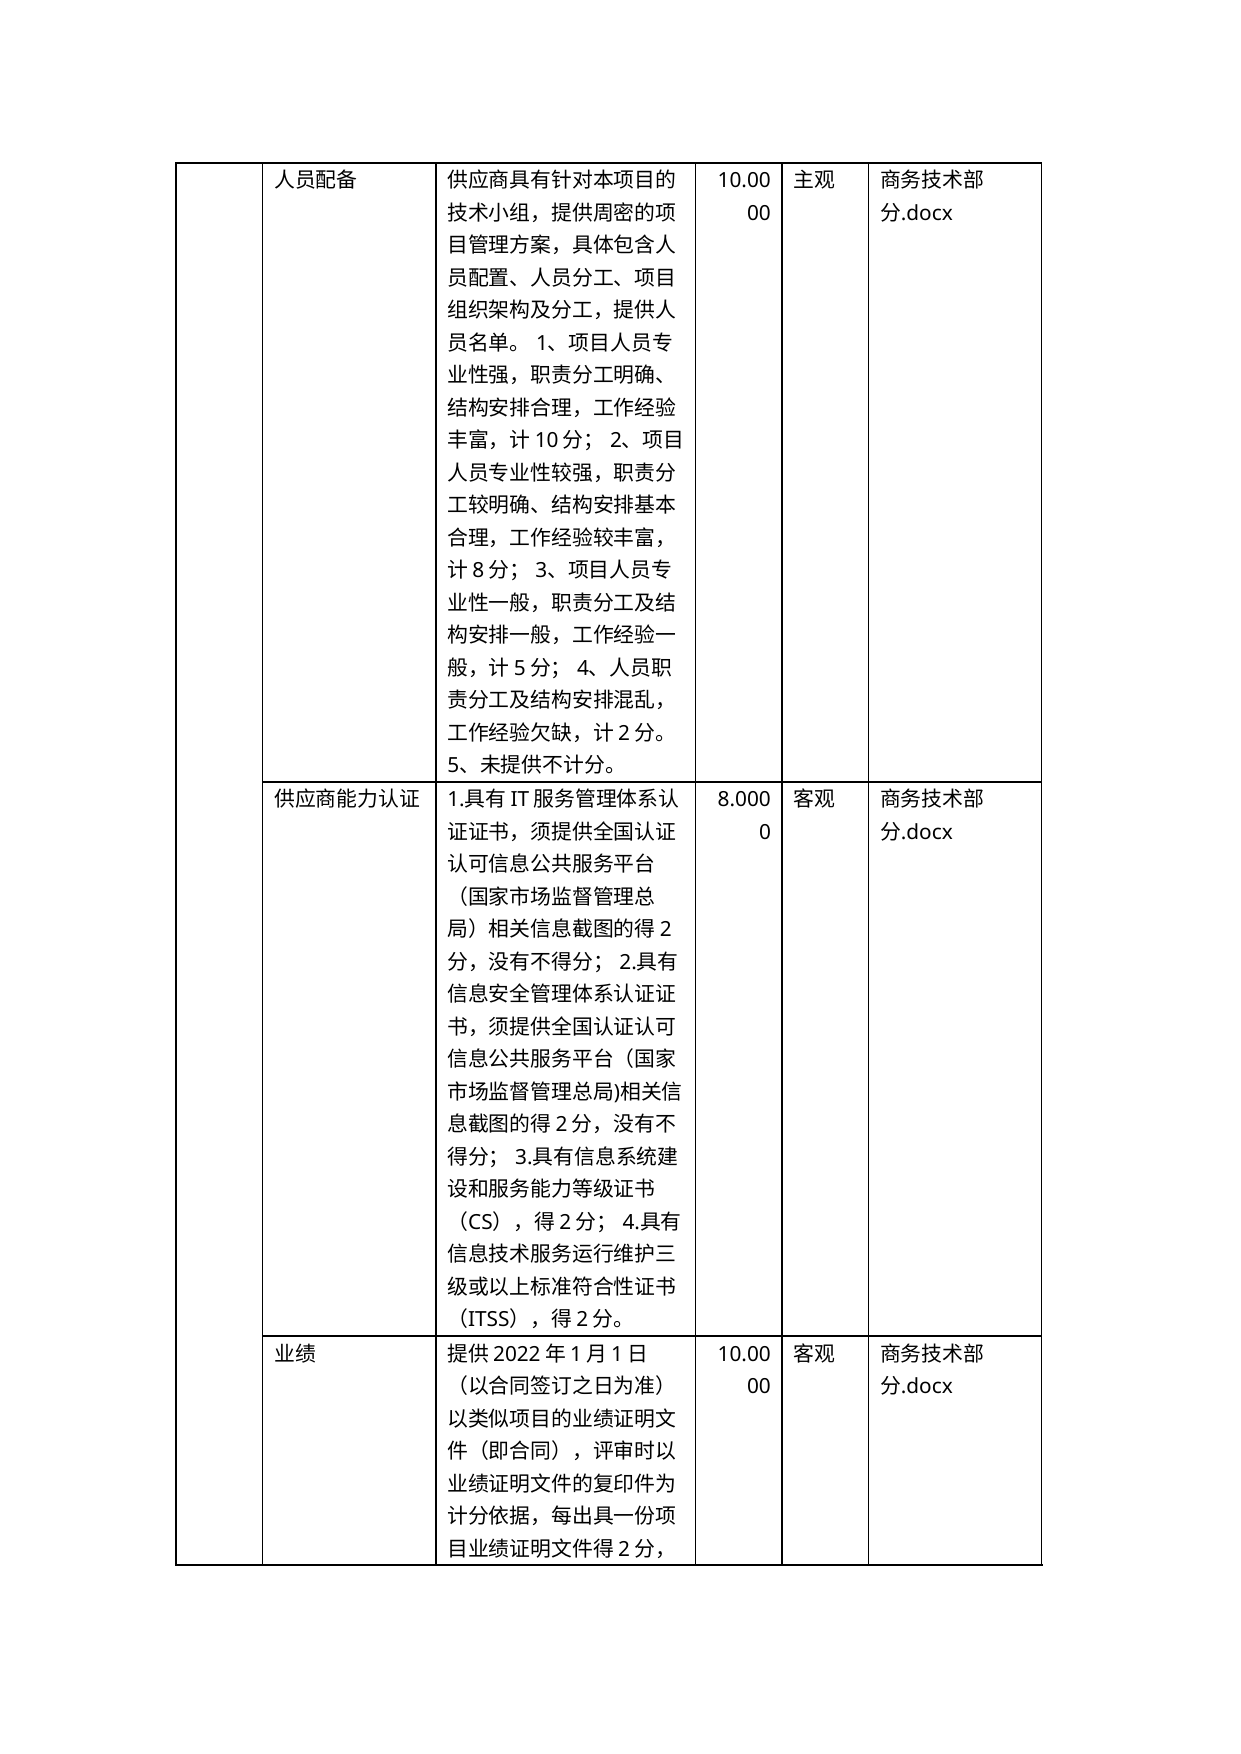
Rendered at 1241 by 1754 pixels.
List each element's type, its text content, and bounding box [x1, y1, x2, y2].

table_cell 10.0000 [696, 164, 781, 781]
table_cell 8.0000 [696, 783, 781, 1335]
table_cell 客观 [783, 1337, 868, 1564]
table_cell 业绩 [263, 1337, 435, 1564]
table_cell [437, 1337, 695, 1564]
table_cell 供应商能力认证 [263, 783, 435, 1335]
table_cell 客观 [783, 783, 868, 1335]
table_cell 1.具有IT服务管理体系认证证书，须提供全国认证认可信息公共服务平台（国家市场监督管理总局）相关信息截图的得2分，没有不得分； 2.具有信息安全管理体系认证证书，须提供全国认证认可信息公共服务平台（国家市场监督管理总局)相关信息截图的得2分，没有不得分； 3.具有信息系统建设和服务能力等级证书（CS），得2分； 4.具有信息技术服务运行维护三级或以上标准符合性证书（ITSS），得2分。 [437, 783, 695, 1335]
table_cell 主观 [783, 164, 868, 781]
table_cell 人员配备 [263, 164, 435, 781]
table_cell 供应商具有针对本项目的技术小组，提供周密的项目管理方案，具体包含人员配置、人员分工、项目组织架构及分工，提供人员名单。 1、项目人员专业性强，职责分工明确、结构安排合理，工作经验丰富，计10分； 2、项目人员专业性较强，职责分工较明确、结构安排基本合理，工作经验较丰富，计8分； 3、项目人员专业性一般，职责分工及结构安排一般，工作经验一般，计5分； 4、人员职责分工及结构安排混乱，工作经验欠缺，计2分。 5、未提供不计分。 [437, 164, 695, 781]
table_cell 商务技术部分.docx [869, 783, 1041, 1335]
table_cell 商务技术部分.docx [869, 1337, 1041, 1564]
table_cell 商务技术部分.docx [869, 164, 1041, 781]
table_cell 10.0000 [696, 1337, 781, 1564]
